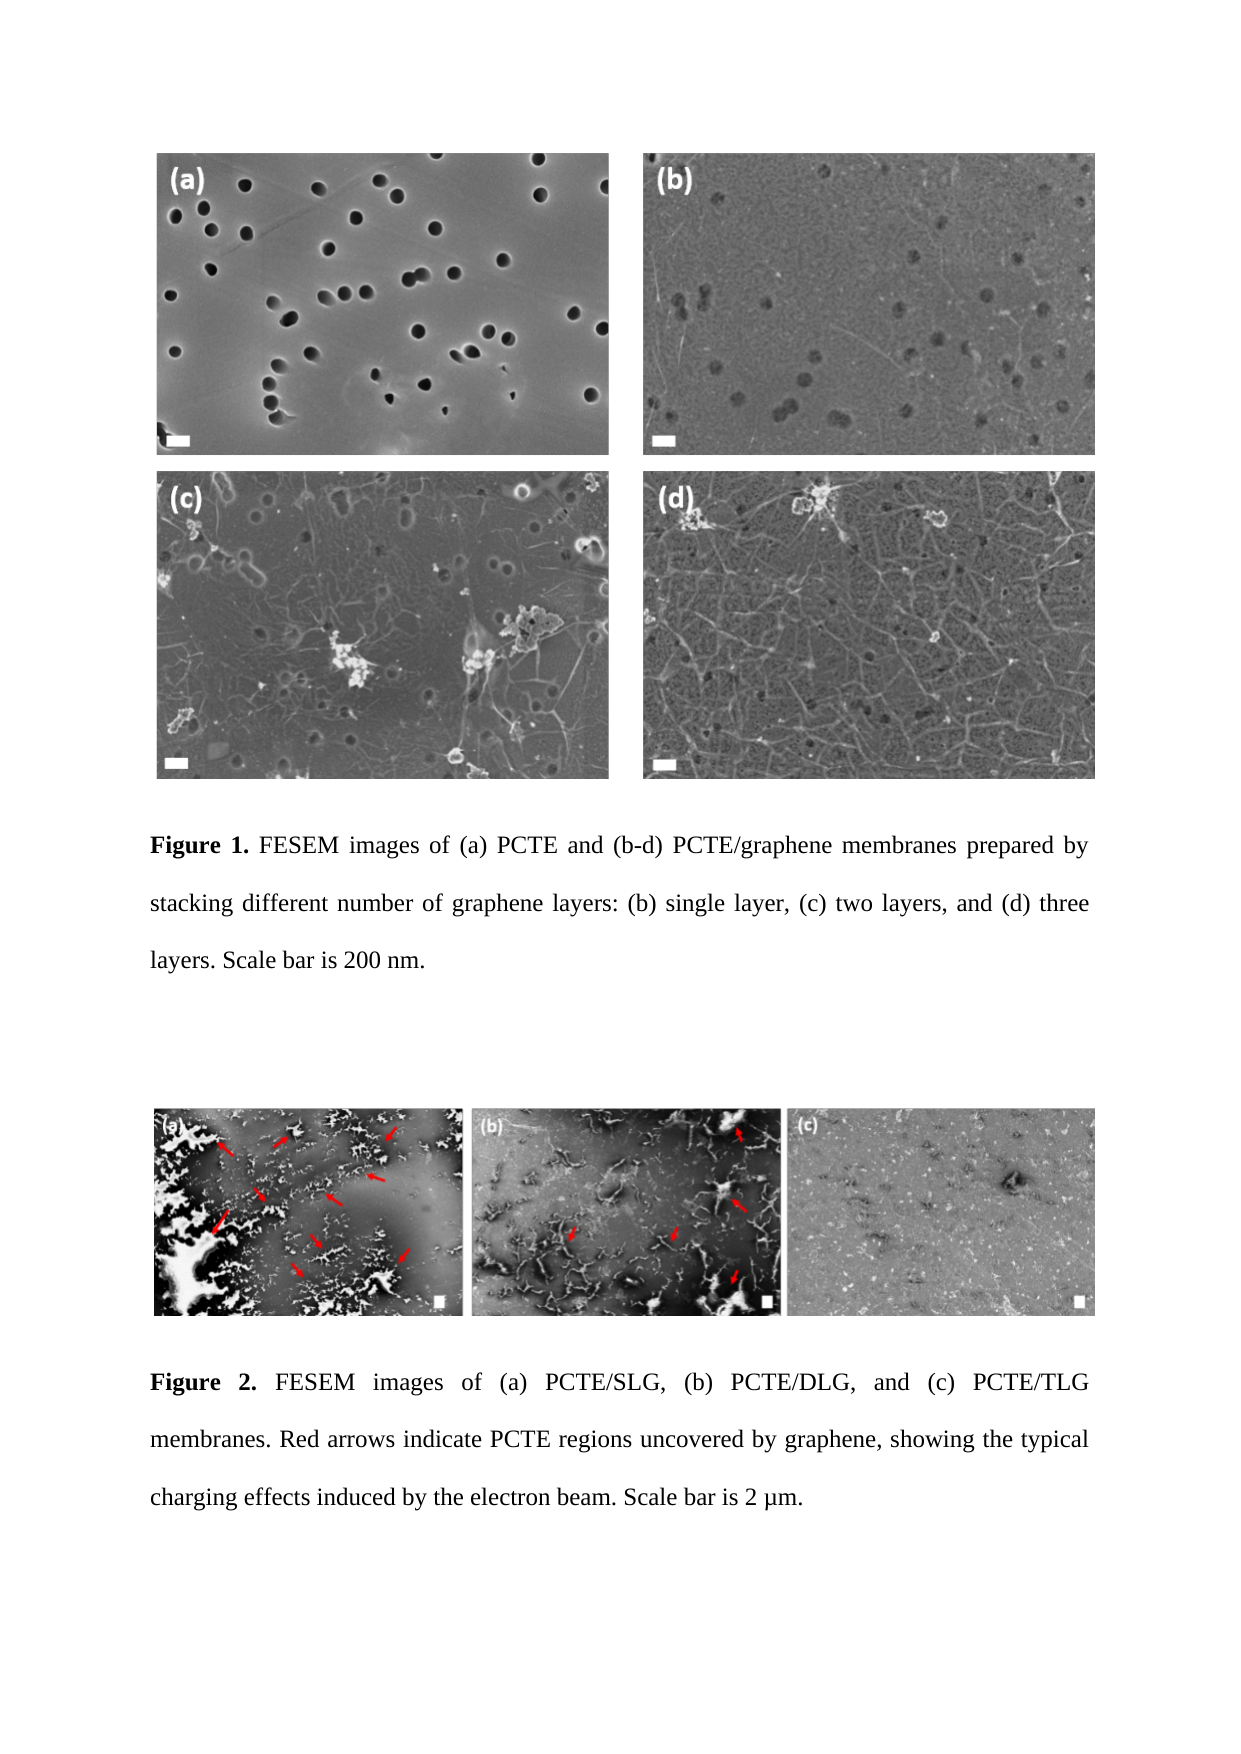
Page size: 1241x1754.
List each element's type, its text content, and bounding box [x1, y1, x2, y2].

picture [150, 1106, 1095, 1316]
picture [150, 150, 1095, 779]
text Figure 2. FESEM images of (a) PCTE/SLG, (b) PCTE/DLG, and (c) PCTE/TLG membranes. Red arrows indicate PCTE regions uncovered by graphene, showing the typical charging effects induced by the electron beam. Scale bar is 2 µm. [150, 1367, 1090, 1511]
text Figure 1. FESEM images of (a) PCTE and (b-d) PCTE/graphene membranes prepared by stacking different number of graphene layers: (b) single layer, (c) two layers, and (d) three layers. Scale bar is 200 nm. [150, 830, 1090, 974]
